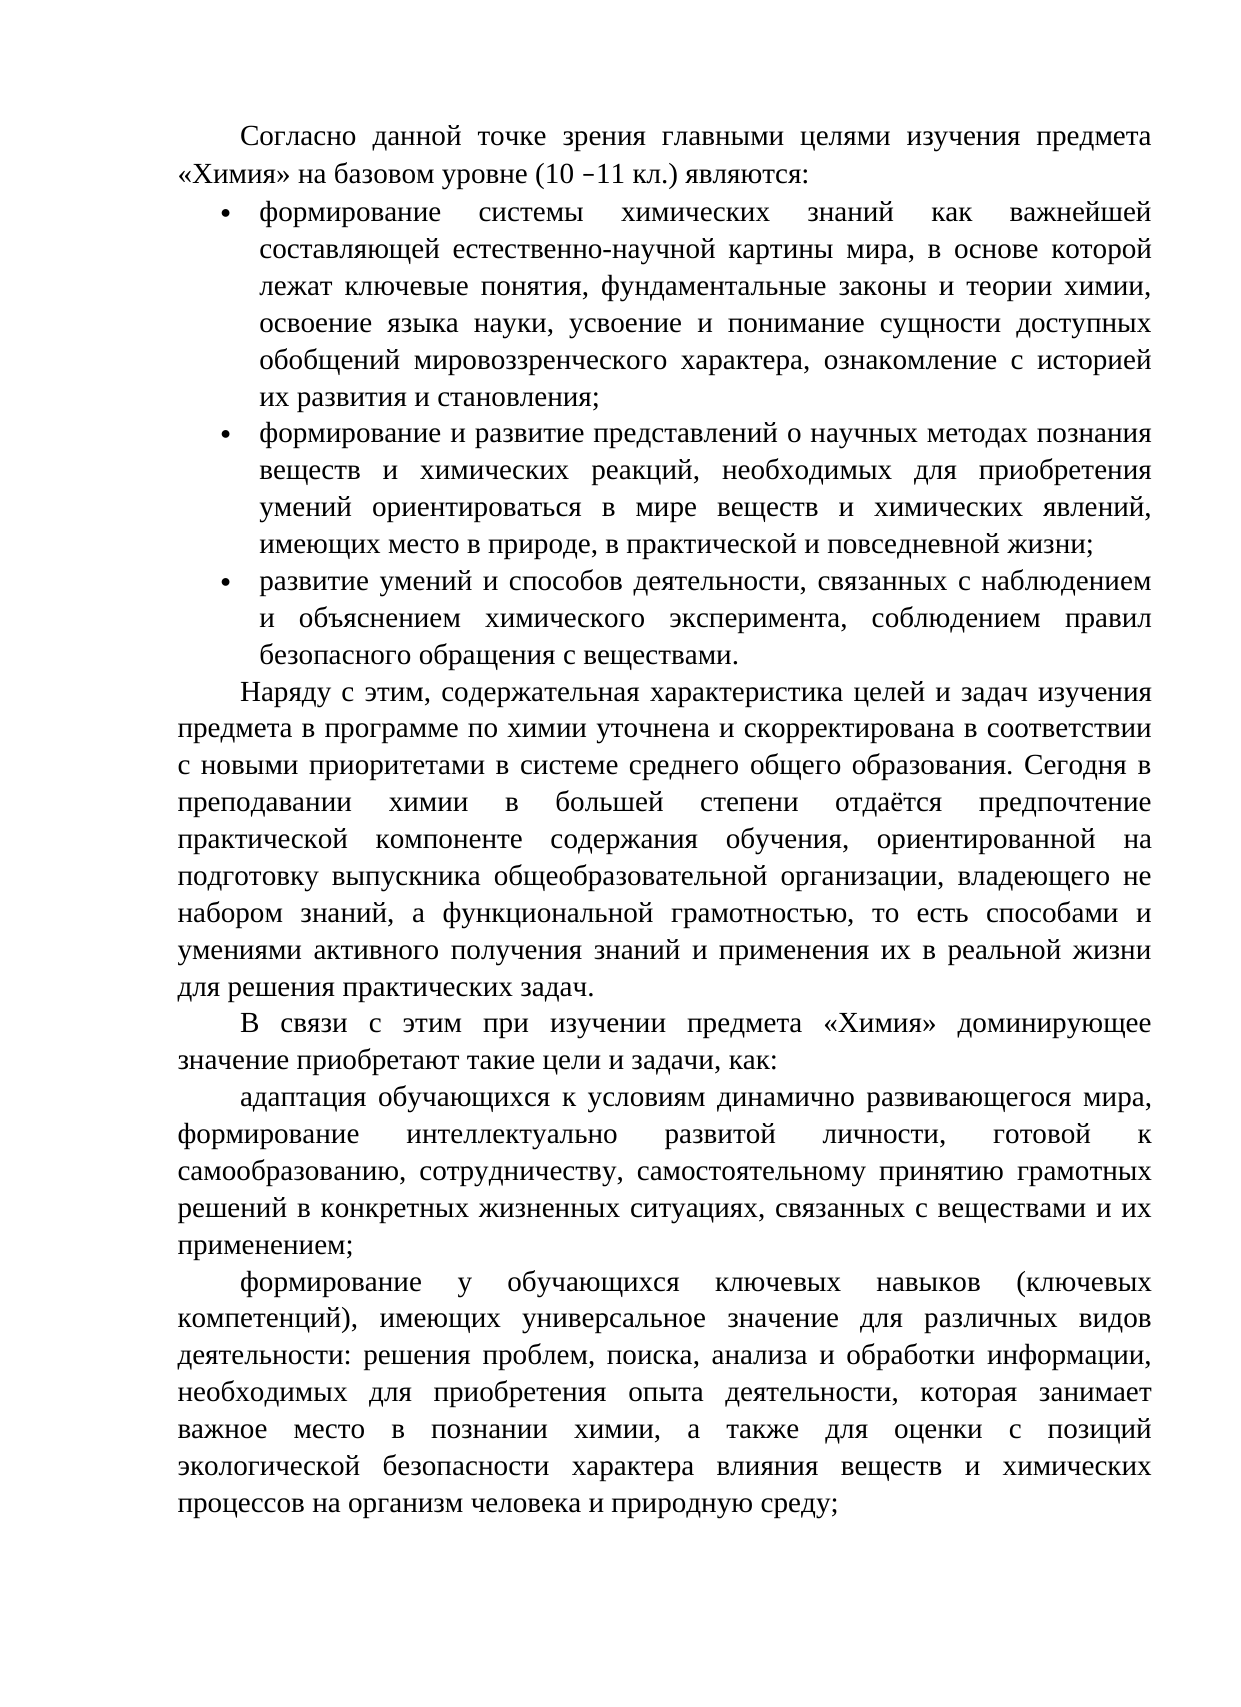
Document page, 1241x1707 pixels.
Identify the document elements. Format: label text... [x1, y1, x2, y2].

text В связи с этим при изучении предмета «Химия» доминирующее значение приобретают такие цели и задачи, как: [177, 1006, 1152, 1076]
text Наряду с этим, содержательная характеристика целей и задач изучения предмета в программе по химии уточнена и скорректирована в соответствии с новыми приоритетами в системе среднего общего образования. Сегодня в преподавании химии в большей степени отдаётся предпочтение практической компоненте содержания обучения, ориентированной на подготовку выпускника общеобразовательной организации, владеющего не набором знаний, а функциональной грамотностью, то есть способами и умениями активного получения знаний и применения их в реальной жизни для решения практических задач. [177, 674, 1152, 1002]
text адаптация обучающихся к условиям динамично развивающегося мира, формирование интеллектуально развитой личности, готовой к самообразованию, сотрудничеству, самостоятельному принятию грамотных решений в конкретных жизненных ситуациях, связанных с веществами и их применением; [177, 1079, 1152, 1260]
list формирование и развитие представлений о научных методах познания веществ и химических реакций, необходимых для приобретения умений ориентироваться в мире веществ и химических явлений, имеющих место в природе, в практической и повседневной жизни; [222, 416, 1152, 560]
text формирование у обучающихся ключевых навыков (ключевых компетенций), имеющих универсальное значение для различных видов деятельности: решения проблем, поиска, анализа и обработки информации, необходимых для приобретения опыта деятельности, которая занимает важное место в познании химии, а также для оценки с позиций экологической безопасности характера влияния веществ и химических процессов на организм человека и природную среду; [177, 1264, 1152, 1518]
list развитие умений и способов деятельности, связанных с наблюдением и объяснением химического эксперимента, соблюдением правил безопасного обращения с веществами. [222, 563, 1152, 670]
list формирование системы химических знаний как важнейшей составляющей естественно-научной картины мира, в основе которой лежат ключевые понятия, фундаментальные законы и теории химии, освоение языка науки, усвоение и понимание сущности доступных обобщений мировоззренческого характера, ознакомление с историей их развития и становления; [222, 194, 1152, 412]
text Согласно данной точке зрения главными целями изучения предмета «Химия» на базовом уровне (10 –11 кл.) являются: [177, 118, 1152, 191]
